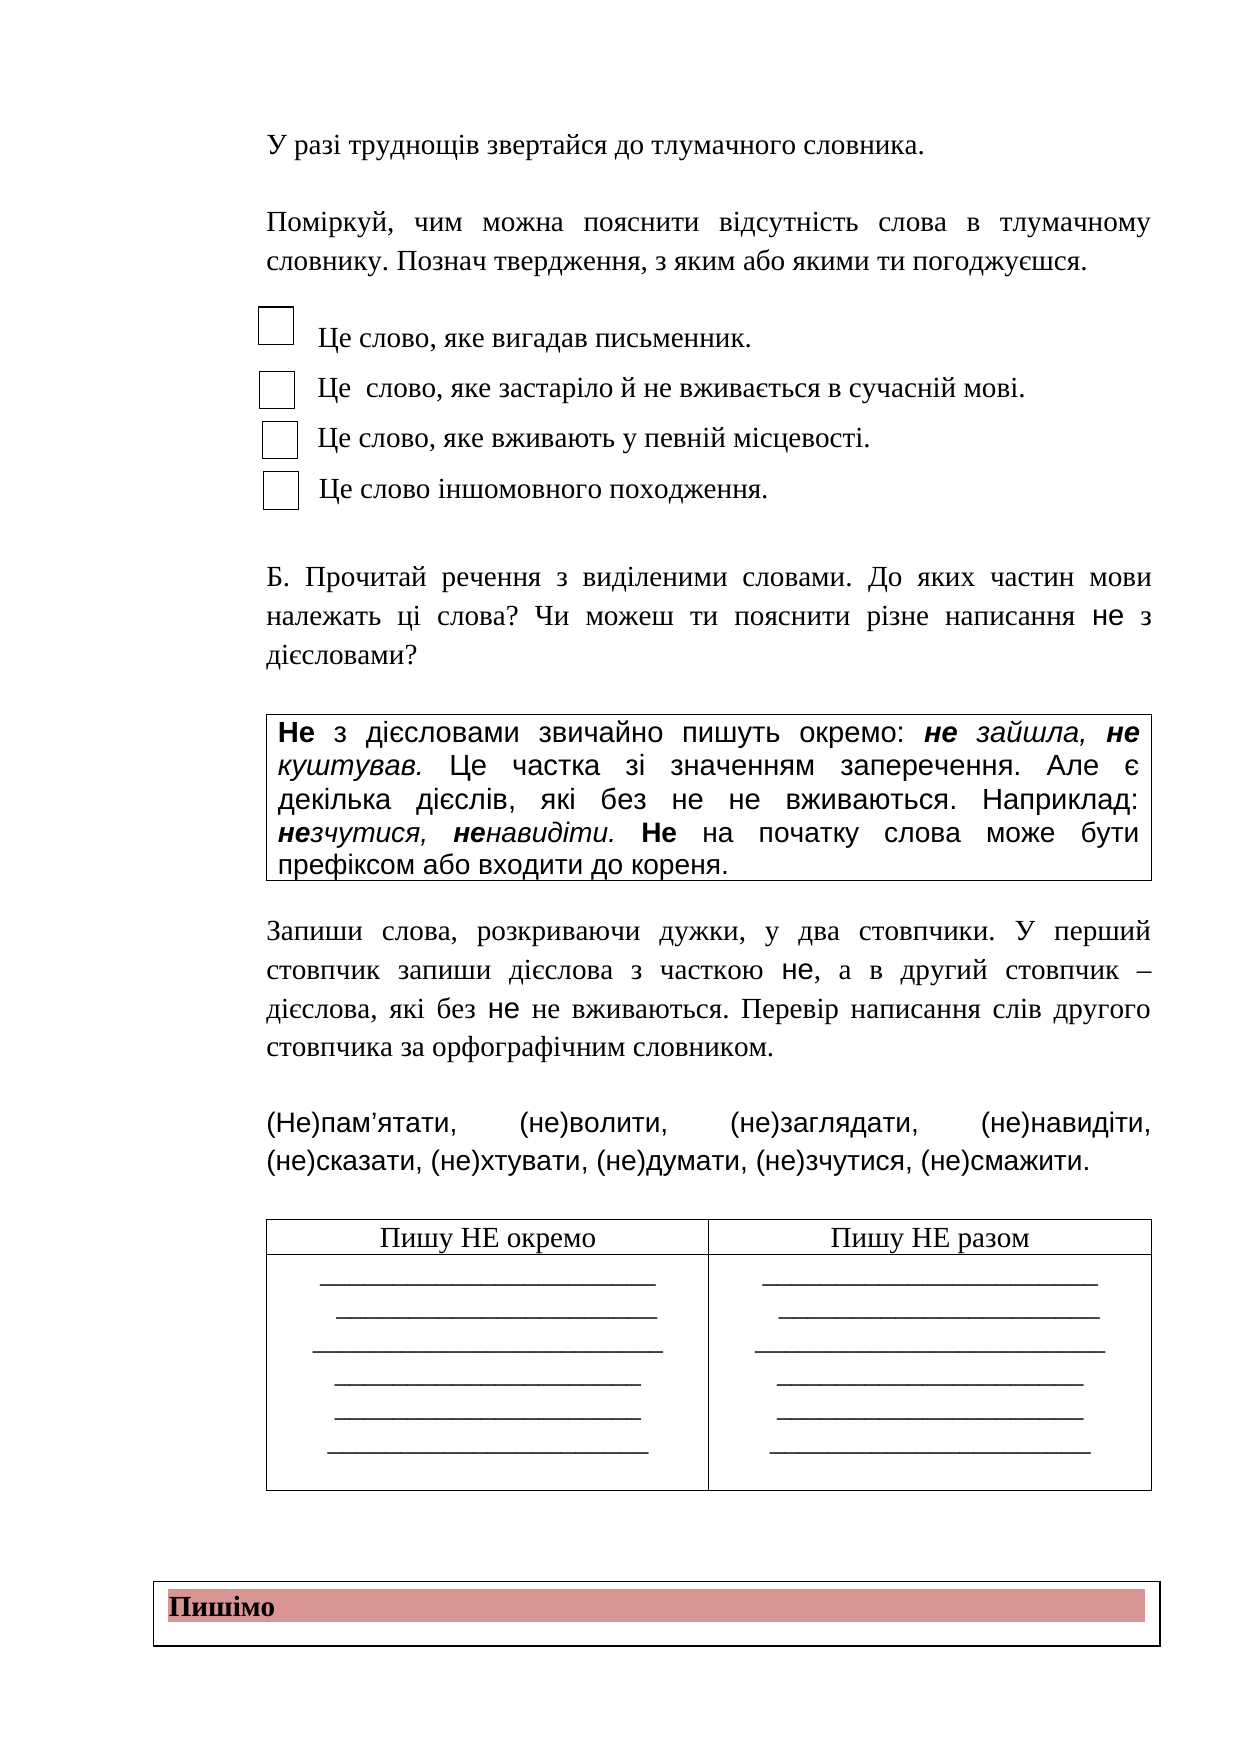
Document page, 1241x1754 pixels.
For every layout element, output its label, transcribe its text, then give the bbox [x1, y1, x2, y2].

text Запиши слова, розкриваючи дужки, у два стовпчики. У перший стовпчик запиши дієслова з часткою не, а в другий стовпчик – дієслова, які без не не вживаються. Перевір написання слів другого стовпчика за орфографічним словником. [266, 913, 1152, 1063]
table_header Не з дієсловами звичайно пишуть окремо: не зайшла, не куштував. Це частка зі значенням заперечення. Але є декілька дієслів, які без не не вживаються. Наприклад: незчутися, ненавидіти. Не на початку слова може бути префіксом або входити до кореня. [267, 715, 1151, 880]
text Поміркуй, чим можна пояснити відсутність слова в тлумачному словнику. Познач твердження, з яким або якими ти погоджуєшся. [266, 204, 1152, 276]
table_header Пишу НЕ окремо [267, 1220, 708, 1254]
text Це слово, яке застаріло й не вживається в сучасній мові. [266, 370, 1152, 404]
table_header Пишу НЕ разом [709, 1220, 1151, 1254]
table_cell _______________________ ______________________ ________________________ _____________________ _____________________ ______________________ [709, 1255, 1151, 1490]
text Це слово іншомовного походження. [299, 471, 1152, 504]
text Це слово, яке вживають у певній місцевості. [266, 420, 1152, 454]
text У разі труднощів звертайся до тлумачного словника. [266, 127, 1152, 161]
table_cell _______________________ ______________________ ________________________ _____________________ _____________________ ______________________ [267, 1255, 708, 1490]
list Це слово, яке вигадав письменник. [237, 320, 1152, 353]
text Б. Прочитай речення з виділеними словами. До яких частин мови належать ці слова? Чи можеш ти пояснити різне написання не з дієсловами? [266, 559, 1152, 670]
text (Не)пам’ятати, (не)волити, (не)заглядати, (не)навидіти, (не)сказати, (не)хтувати, (не)думати, (не)зчутися, (не)смажити. [266, 1139, 1152, 1176]
